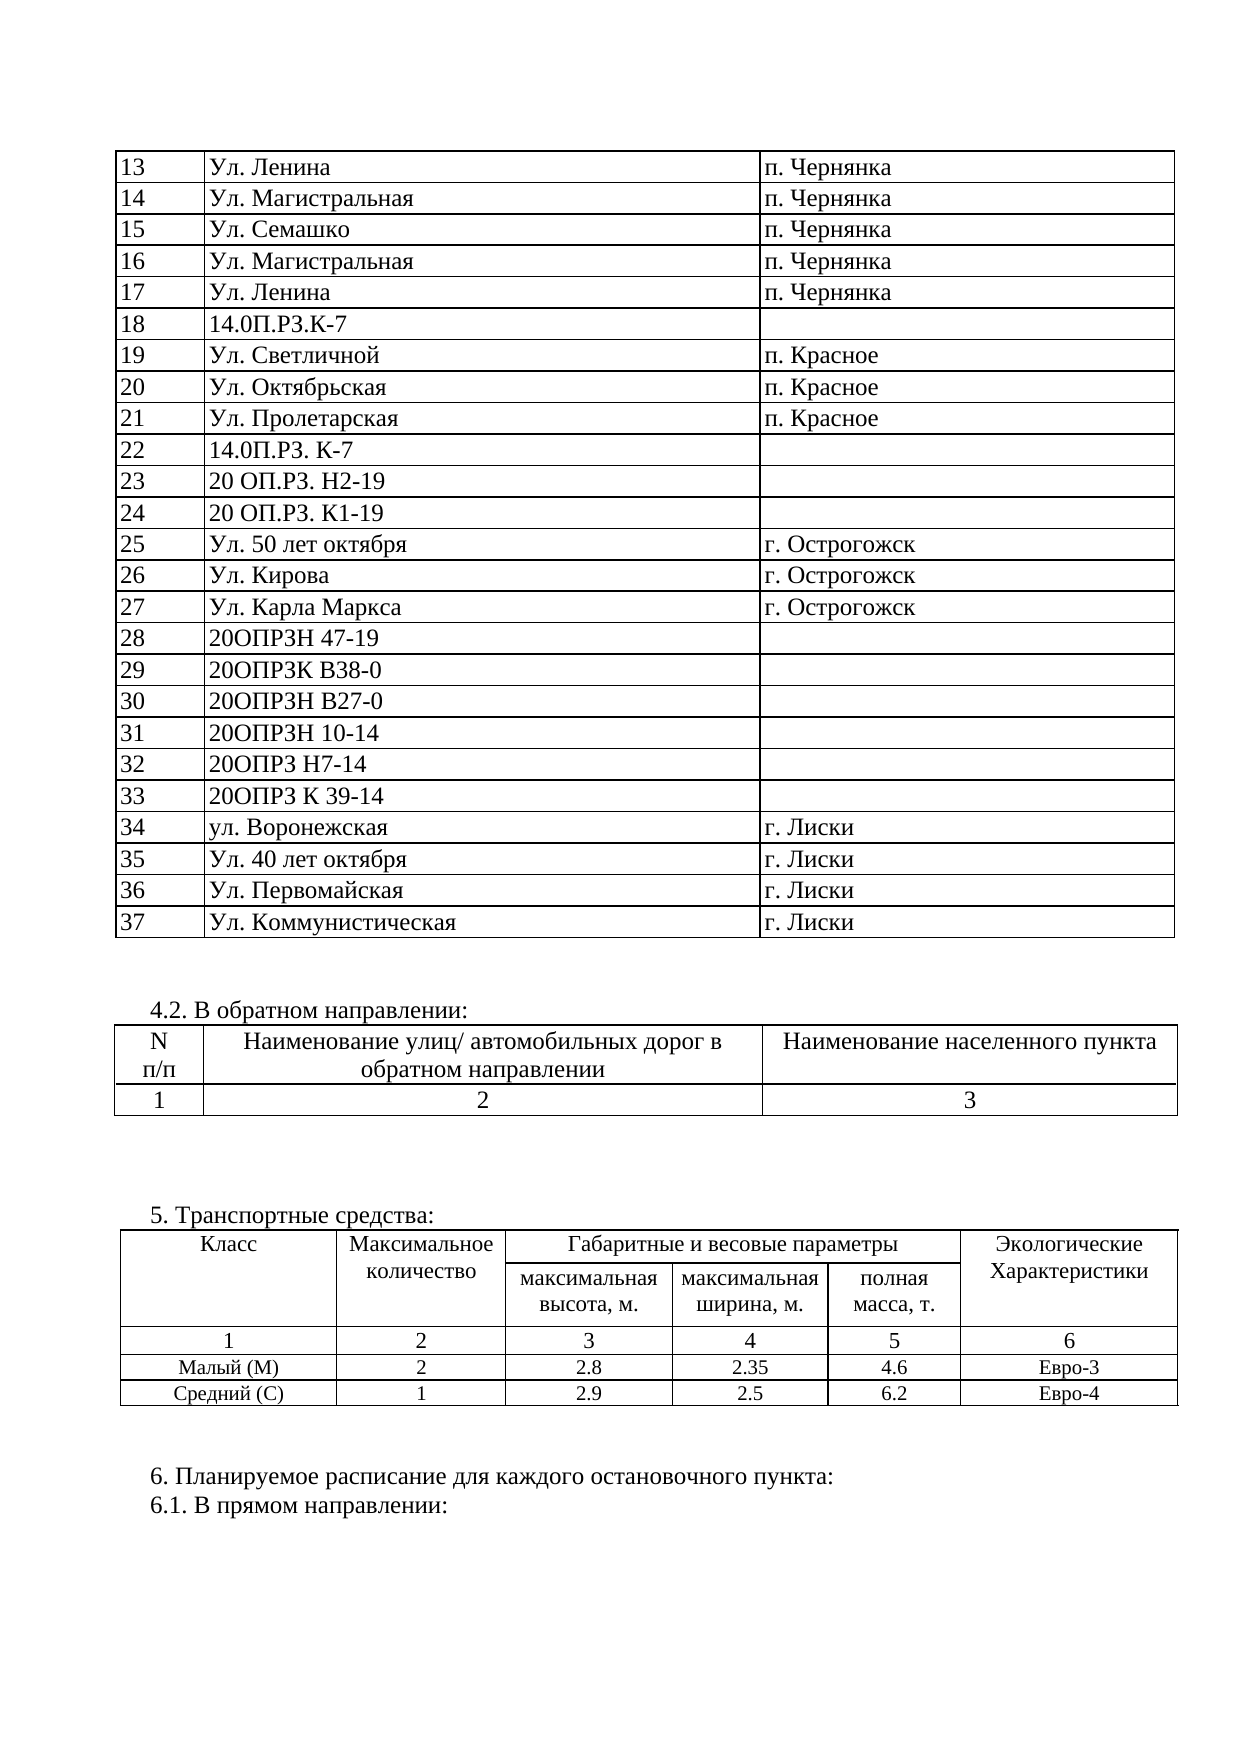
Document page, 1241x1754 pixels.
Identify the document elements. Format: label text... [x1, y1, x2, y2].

table_cell 32 [117, 749, 204, 779]
table_cell Евро-4 [961, 1381, 1177, 1405]
table_header N п/п [115, 1026, 203, 1083]
table_cell 5 [829, 1327, 960, 1353]
table_cell [761, 309, 1174, 339]
table_cell 2 [204, 1085, 762, 1115]
table_cell 29 [117, 655, 204, 685]
table_cell 1 [121, 1327, 336, 1353]
table_cell п. Чернянка [761, 183, 1174, 213]
table_cell п. Красное [761, 340, 1174, 370]
table_cell [761, 466, 1174, 496]
table_cell 2.8 [506, 1355, 672, 1379]
table_cell Средний (С) [121, 1381, 336, 1405]
table_cell Ул. Светличной [205, 340, 759, 370]
table_cell 28 [117, 623, 204, 653]
table_cell 20ОПРЗК В38-0 [205, 655, 759, 685]
text 6. Планируемое расписание для каждого остановочного пункта: [150, 1461, 1090, 1490]
table_cell Ул. Ленина [205, 277, 759, 307]
table_header Класс [121, 1231, 336, 1326]
table_cell п. Чернянка [761, 277, 1174, 307]
table_cell [761, 718, 1174, 748]
table_cell 20 ОП.РЗ. Н2-19 [205, 466, 759, 496]
table_header Максимальное количество [337, 1231, 505, 1326]
table_cell ул. Воронежская [205, 812, 759, 842]
table_cell 22 [117, 435, 204, 464]
table_cell 2.5 [673, 1381, 827, 1405]
table_cell 36 [117, 875, 204, 905]
table_cell 2.35 [673, 1355, 827, 1379]
table_cell 24 [117, 498, 204, 527]
table_cell г. Острогожск [761, 529, 1174, 559]
table_cell 26 [117, 561, 204, 590]
table_cell 27 [117, 592, 204, 622]
table_cell 20ОПРЗН 47-19 [205, 623, 759, 653]
text 6.1. В прямом направлении: [150, 1490, 1090, 1519]
table_cell 1 [115, 1084, 203, 1115]
table_cell Ул. Коммунистическая [205, 907, 759, 936]
table_cell 3 [506, 1327, 672, 1353]
table_cell Ул. Пролетарская [205, 403, 759, 433]
table_cell п. Красное [761, 372, 1174, 402]
table_cell 30 [117, 686, 204, 716]
table_cell Малый (М) [121, 1355, 336, 1379]
table_cell 31 [117, 718, 204, 748]
table_cell 13 [117, 152, 204, 181]
table_cell 6 [961, 1327, 1177, 1353]
table_cell Ул. 50 лет октября [205, 529, 759, 559]
text 5. Транспортные средства: [150, 1200, 1090, 1229]
table_cell полная масса, т. [829, 1264, 960, 1326]
table_cell г. Лиски [761, 812, 1174, 842]
table_cell 20ОПРЗН В27-0 [205, 686, 759, 716]
table_cell Евро-3 [961, 1355, 1177, 1379]
table_cell Ул. Карла Маркса [205, 592, 759, 622]
table_cell [761, 781, 1174, 811]
table_cell г. Лиски [761, 875, 1174, 905]
table_cell Ул. Кирова [205, 561, 759, 590]
table_cell п. Красное [761, 403, 1174, 433]
table_cell 20ОПРЗ Н7-14 [205, 749, 759, 779]
table_cell максимальная высота, м. [506, 1264, 672, 1326]
table_cell 2 [337, 1327, 505, 1353]
table_cell Ул. Магистральная [205, 246, 759, 276]
table_cell 4.6 [829, 1355, 960, 1379]
table_cell [761, 623, 1174, 653]
table_header Габаритные и весовые параметры [506, 1231, 960, 1262]
table_cell Ул. Ленина [205, 152, 759, 181]
table_cell 20ОПРЗ К 39-14 [205, 781, 759, 811]
table_cell п. Чернянка [761, 152, 1174, 181]
table_cell 14 [117, 183, 204, 213]
table_cell г. Лиски [761, 907, 1174, 936]
table_cell 3 [763, 1083, 1177, 1115]
table_cell 16 [117, 246, 204, 276]
table_header Наименование улиц/ автомобильных дорог в обратном направлении [204, 1026, 762, 1083]
table_cell 6.2 [829, 1381, 960, 1405]
table_cell г. Острогожск [761, 561, 1174, 590]
table_cell 14.0П.РЗ.К-7 [205, 309, 759, 339]
table_cell 35 [117, 844, 204, 873]
table_cell 20 [117, 372, 204, 402]
table_cell Ул. Магистральная [205, 183, 759, 213]
table_cell [761, 498, 1174, 527]
table_cell 2.9 [506, 1381, 672, 1405]
table_cell 14.0П.РЗ. К-7 [205, 435, 759, 464]
table_cell 23 [117, 466, 204, 496]
table_cell 25 [117, 529, 204, 559]
table_cell 19 [117, 340, 204, 370]
table_cell [761, 749, 1174, 779]
table_cell [761, 686, 1174, 716]
table_cell Ул. Семашко [205, 215, 759, 244]
table_cell Ул. 40 лет октября [205, 844, 759, 873]
table_cell 2 [337, 1355, 505, 1379]
table_cell 18 [117, 309, 204, 339]
table_cell п. Чернянка [761, 215, 1174, 244]
table_cell максимальная ширина, м. [673, 1264, 827, 1326]
table_cell 33 [117, 781, 204, 811]
table_cell [761, 655, 1174, 685]
table_cell Ул. Октябрьская [205, 372, 759, 402]
table_cell 34 [117, 812, 204, 842]
table_cell г. Острогожск [761, 592, 1174, 622]
table_header Наименование населенного пункта [763, 1026, 1177, 1083]
table_cell 4 [673, 1327, 827, 1353]
table_cell 37 [117, 907, 204, 936]
table_cell 20 ОП.РЗ. К1-19 [205, 498, 759, 527]
table_cell 15 [117, 215, 204, 244]
table_cell п. Чернянка [761, 246, 1174, 276]
table_cell [761, 435, 1174, 464]
table_cell г. Лиски [761, 844, 1174, 873]
table_header Экологические Характеристики [961, 1231, 1177, 1326]
table_cell 20ОПРЗН 10-14 [205, 718, 759, 748]
table_cell 21 [117, 403, 204, 433]
text 4.2. В обратном направлении: [150, 996, 1090, 1024]
table_cell 17 [117, 277, 204, 307]
table_cell Ул. Первомайская [205, 875, 759, 905]
table_cell 1 [337, 1381, 505, 1405]
